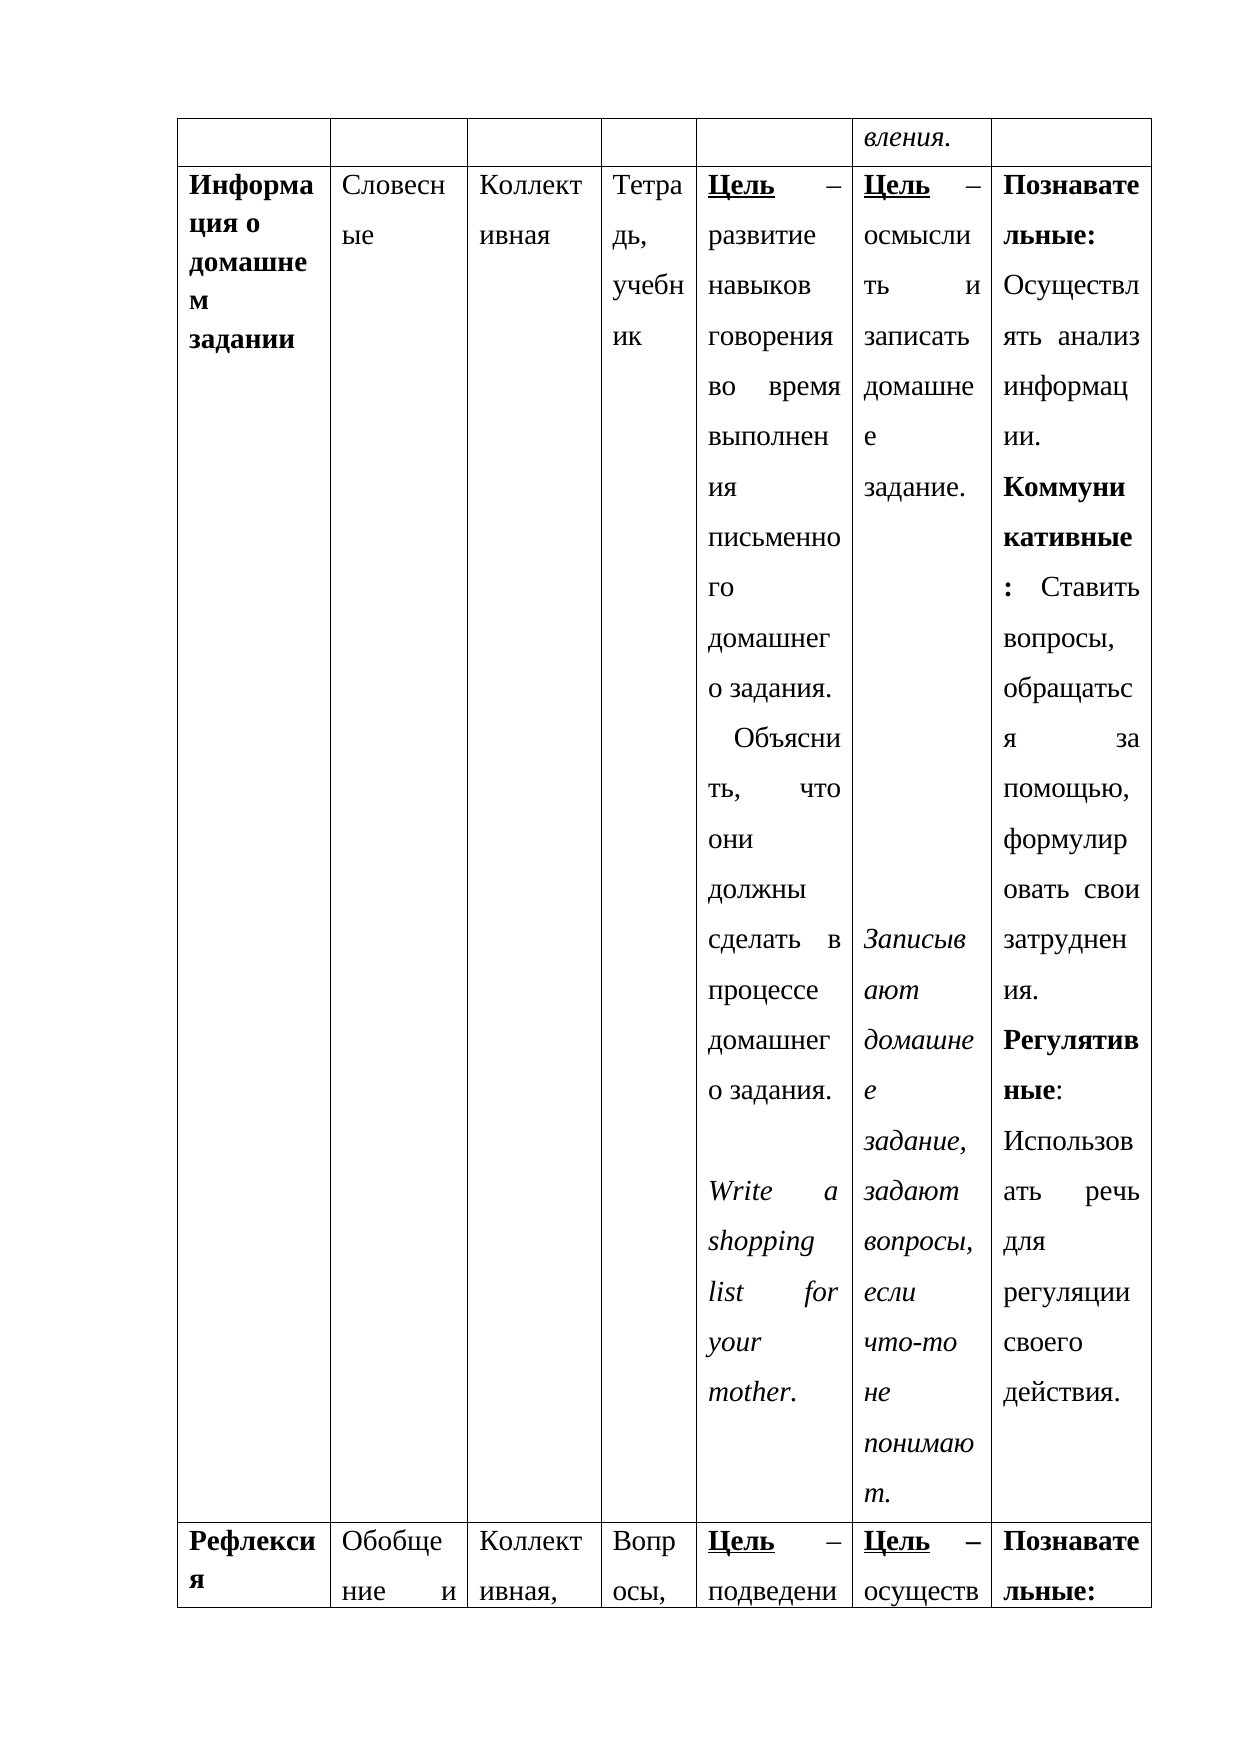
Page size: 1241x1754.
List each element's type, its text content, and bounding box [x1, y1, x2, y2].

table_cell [468, 1523, 601, 1607]
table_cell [992, 119, 1151, 166]
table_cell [468, 119, 601, 166]
table_cell Тетрадь, учебник [602, 167, 696, 1522]
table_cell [178, 119, 330, 166]
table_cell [602, 119, 696, 166]
table_cell Коллективная [468, 167, 601, 1522]
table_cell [602, 1523, 696, 1607]
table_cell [331, 119, 467, 166]
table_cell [697, 119, 852, 166]
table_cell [853, 1523, 991, 1607]
table_cell Рефлексия [178, 1523, 330, 1607]
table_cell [853, 119, 991, 166]
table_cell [992, 1523, 1151, 1607]
table_cell Цель – развитие навыков говорения во время выполнения письменного домашнего задания. Объяснить, что они должны сделать в процессе домашнего задания. Write a shopping list for your mother. [697, 167, 852, 1522]
table_cell Познавательные: Осуществлять анализ информации. Коммуникативные: Ставить вопросы, обращаться за помощью, формулировать свои затруднения. Регулятивные: Использовать речь для регуляции своего действия. [992, 167, 1151, 1522]
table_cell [697, 1523, 852, 1607]
table_cell Словесные [331, 167, 467, 1522]
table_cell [331, 1523, 467, 1607]
table_cell Цель – осмыслить и записать домашнее задание. Записывают домашнее задание, задают вопросы, если что-то не понимают. [853, 167, 991, 1522]
table_cell Информация о домашнем задании [178, 167, 330, 1522]
